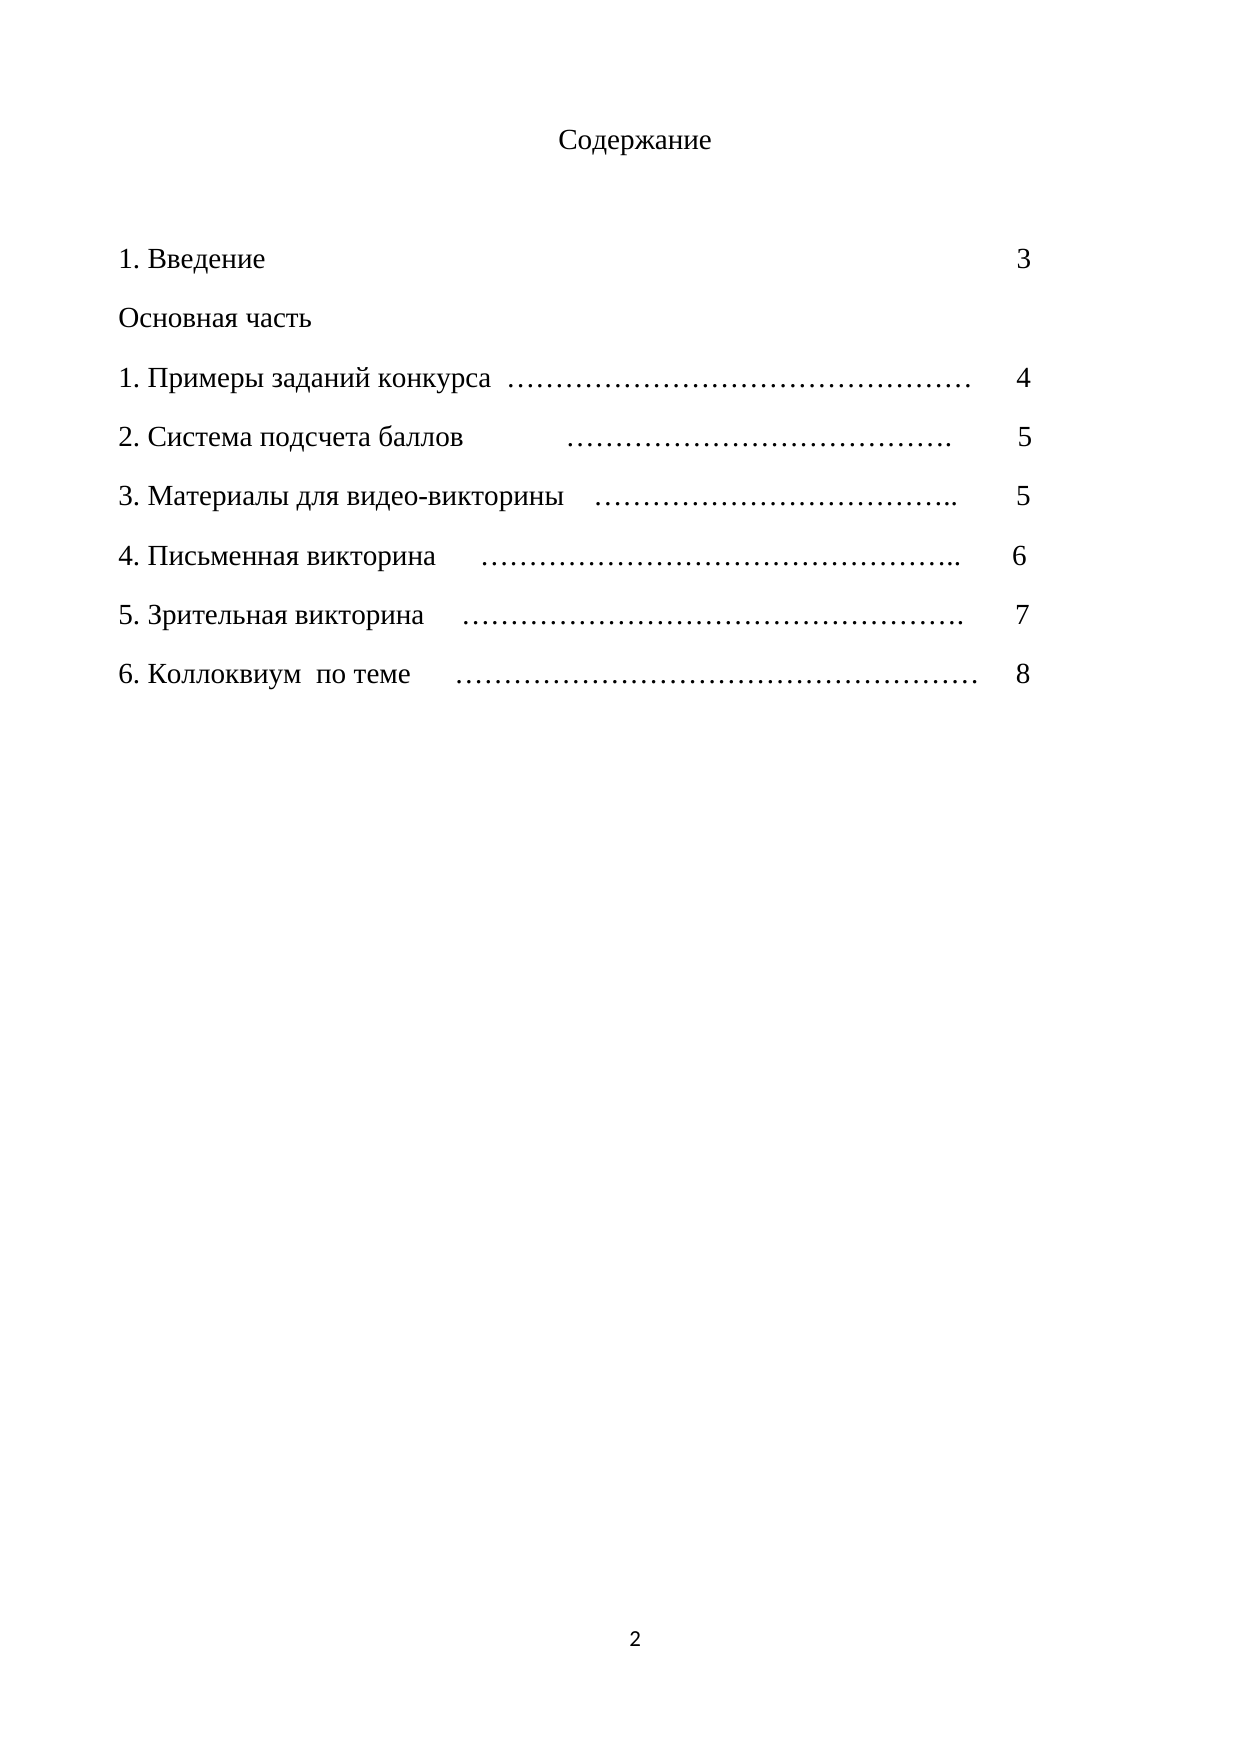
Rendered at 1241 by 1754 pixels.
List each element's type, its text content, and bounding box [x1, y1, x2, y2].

text 6. Коллоквиум по теме ……………………………………………… 8 [118, 657, 1152, 690]
text Содержание [118, 122, 1152, 156]
text Основная часть [118, 300, 1152, 334]
text 4. Письменная викторина ………………………………………….. 6 [118, 538, 1152, 571]
text 1. Введение 3 [118, 241, 1152, 274]
text 5. Зрительная викторина ……………………………………………. 7 [118, 597, 1152, 631]
text 1. Примеры заданий конкурса ………………………………………… 4 [118, 360, 1152, 393]
text 2. Система подсчета баллов …………………………………. 5 [118, 419, 1152, 453]
text 3. Материалы для видео-викторины ……………………………….. 5 [118, 478, 1152, 512]
